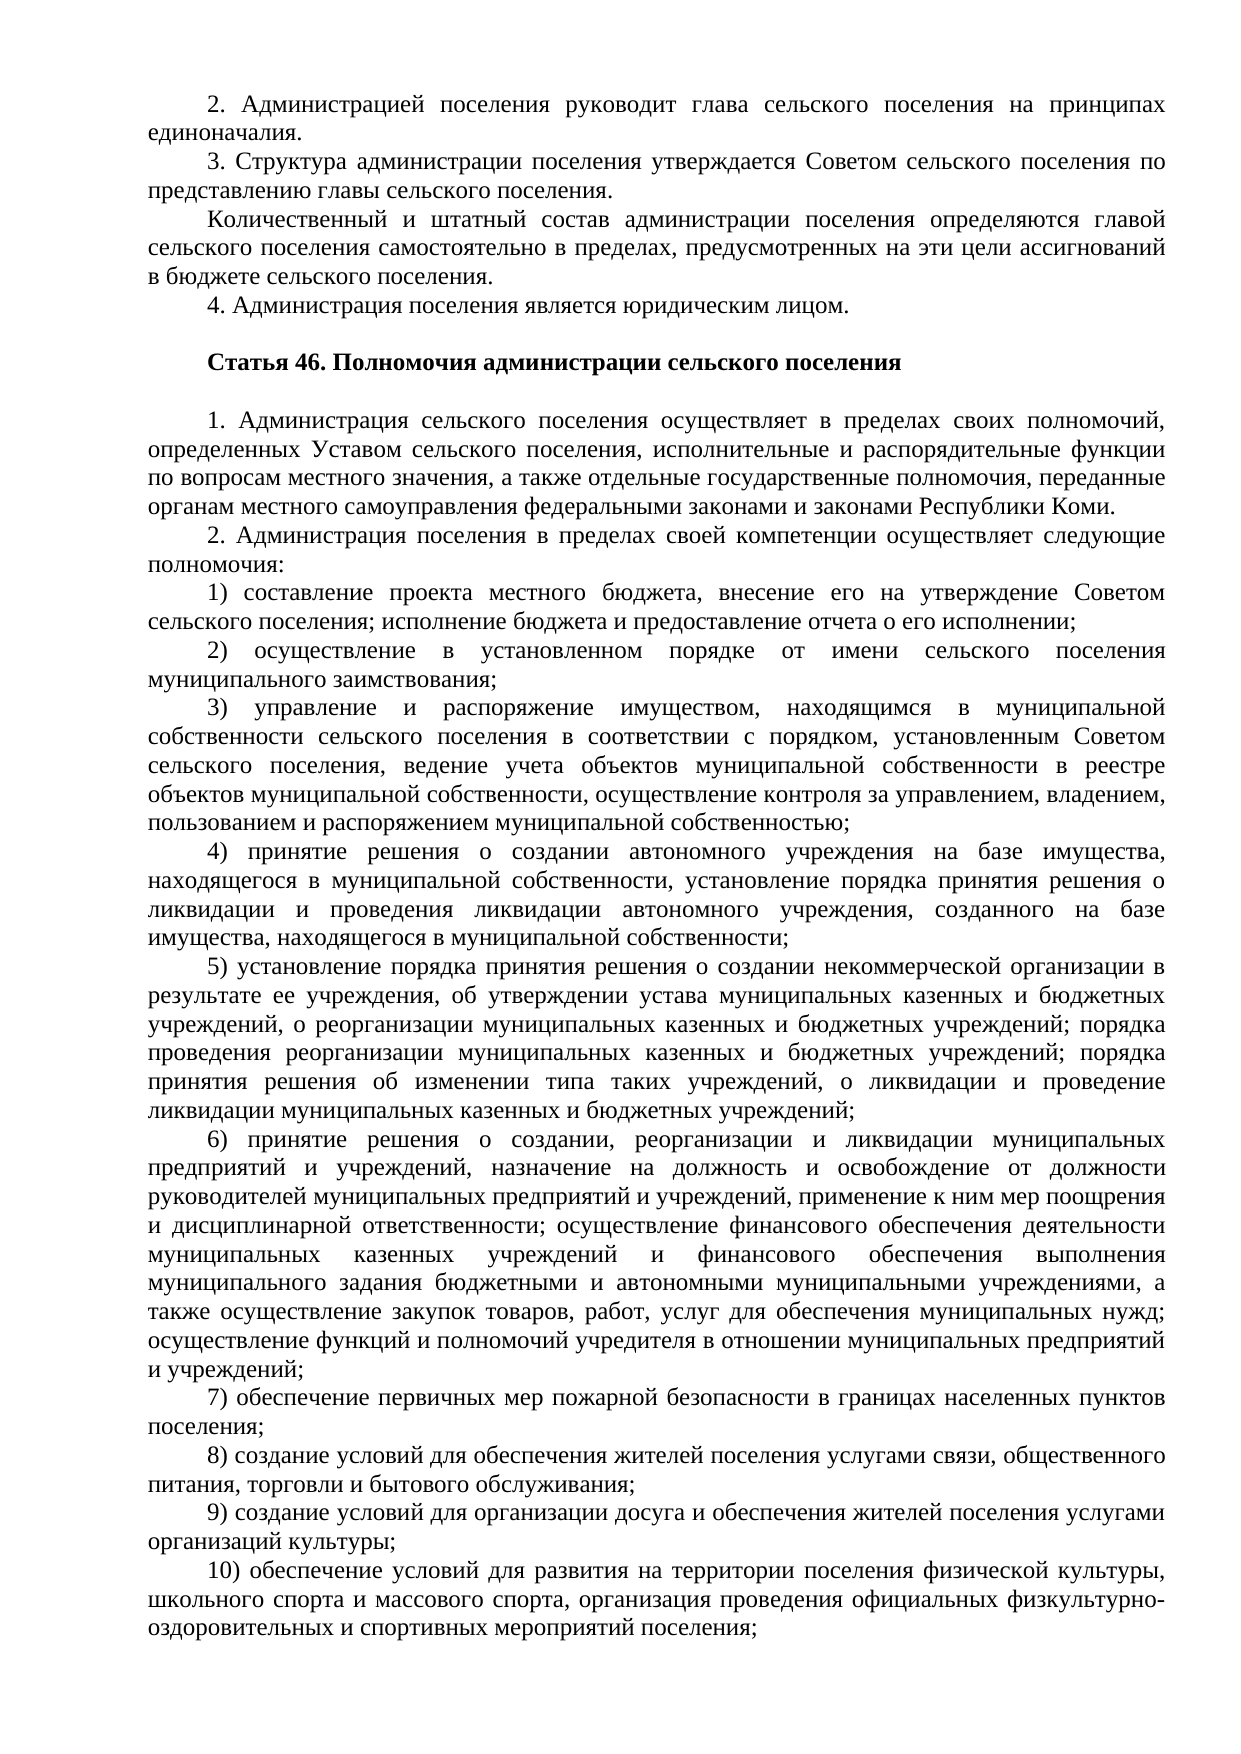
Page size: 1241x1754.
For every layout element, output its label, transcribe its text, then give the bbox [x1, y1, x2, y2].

text 1. Администрация сельского поселения осуществляет в пределах своих полномочий, определенных Уставом сельского поселения, исполнительные и распорядительные функции по вопросам местного значения, а также отдельные государственные полномочия, переданные органам местного самоуправления федеральными законами и законами Республики Коми. [148, 405, 1166, 520]
text 4) принятие решения о создании автономного учреждения на базе имущества, находящегося в муниципальной собственности, установление порядка принятия решения о ликвидации и проведения ликвидации автономного учреждения, созданного на базе имущества, находящегося в муниципальной собственности; [148, 836, 1166, 951]
text 4. Администрация поселения является юридическим лицом. [148, 290, 1166, 319]
text Статья 46. Полномочия администрации сельского поселения [148, 347, 1166, 376]
text 3. Структура администрации поселения утверждается Советом сельского поселения по представлению главы сельского поселения. [148, 146, 1166, 204]
text 6) принятие решения о создании, реорганизации и ликвидации муниципальных предприятий и учреждений, назначение на должность и освобождение от должности руководителей муниципальных предприятий и учреждений, применение к ним мер поощрения и дисциплинарной ответственности; осуществление финансового обеспечения деятельности муниципальных казенных учреждений и финансового обеспечения выполнения муниципального задания бюджетными и автономными муниципальными учреждениями, а также осуществление закупок товаров, работ, услуг для обеспечения муниципальных нужд; осуществление функций и полномочий учредителя в отношении муниципальных предприятий и учреждений; [148, 1124, 1166, 1382]
text 2) осуществление в установленном порядке от имени сельского поселения муниципального заимствования; [148, 635, 1166, 692]
text 8) создание условий для обеспечения жителей поселения услугами связи, общественного питания, торговли и бытового обслуживания; [148, 1440, 1166, 1497]
text 10) обеспечение условий для развития на территории поселения физической культуры, школьного спорта и массового спорта, организация проведения официальных физкультурно-оздоровительных и спортивных мероприятий поселения; [148, 1555, 1166, 1641]
text 7) обеспечение первичных мер пожарной безопасности в границах населенных пунктов поселения; [148, 1382, 1166, 1440]
text 9) создание условий для организации досуга и обеспечения жителей поселения услугами организаций культуры; [148, 1497, 1166, 1555]
text 2. Администрацией поселения руководит глава сельского поселения на принципах единоначалия. [148, 89, 1166, 146]
text 2. Администрация поселения в пределах своей компетенции осуществляет следующие полномочия: [148, 520, 1166, 577]
text 5) установление порядка принятия решения о создании некоммерческой организации в результате ее учреждения, об утверждении устава муниципальных казенных и бюджетных учреждений, о реорганизации муниципальных казенных и бюджетных учреждений; порядка проведения реорганизации муниципальных казенных и бюджетных учреждений; порядка принятия решения об изменении типа таких учреждений, о ликвидации и проведение ликвидации муниципальных казенных и бюджетных учреждений; [148, 951, 1166, 1124]
text 3) управление и распоряжение имуществом, находящимся в муниципальной собственности сельского поселения в соответствии с порядком, установленным Советом сельского поселения, ведение учета объектов муниципальной собственности в реестре объектов муниципальной собственности, осуществление контроля за управлением, владением, пользованием и распоряжением муниципальной собственностью; [148, 692, 1166, 836]
text Количественный и штатный состав администрации поселения определяются главой сельского поселения самостоятельно в пределах, предусмотренных на эти цели ассигнований в бюджете сельского поселения. [148, 204, 1166, 290]
text 1) составление проекта местного бюджета, внесение его на утверждение Советом сельского поселения; исполнение бюджета и предоставление отчета о его исполнении; [148, 577, 1166, 635]
